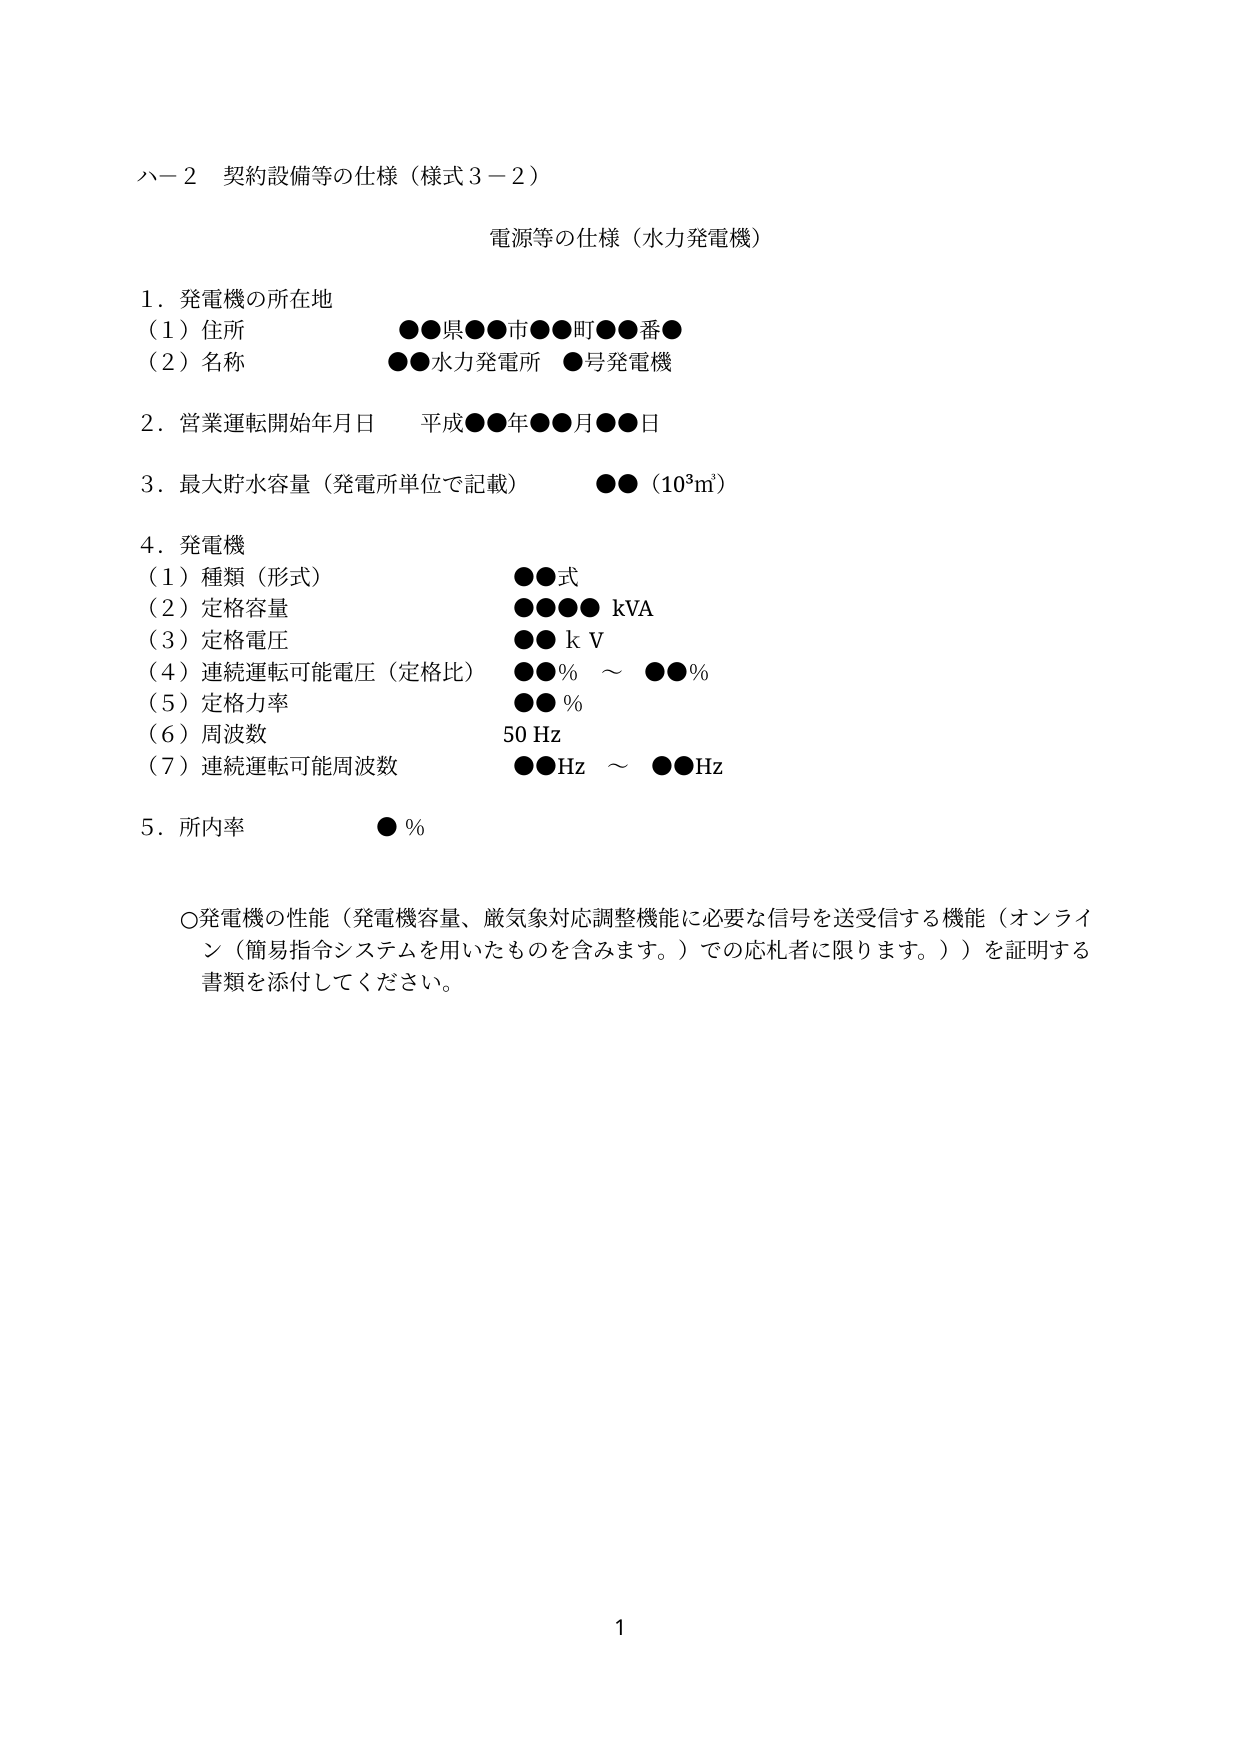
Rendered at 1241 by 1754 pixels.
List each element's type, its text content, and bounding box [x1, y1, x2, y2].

text ２．営業運転開始年月日 平成●●年●●月●●日 [136, 406, 1104, 438]
text ４．発電機 [136, 529, 1104, 560]
text ３．最大貯水容量（発電所単位で記載） ●●（10³㎥） [136, 467, 1104, 499]
text （６）周波数 50 Hz [136, 718, 1104, 749]
text （５）定格力率 ●● ％ [136, 686, 1104, 718]
text １．発電機の所在地 [136, 282, 1104, 313]
text ○発電機の性能（発電機容量、厳気象対応調整機能に必要な信号を送受信する機能（オンライン（簡易指令システムを用いたものを含みます。）での応札者に限ります。））を証明する書類を添付してください。 [179, 902, 1104, 996]
text （２）名称 ●●水力発電所 ●号発電機 [136, 345, 1104, 376]
text （３）定格電圧 ●● ｋV [136, 623, 1104, 655]
text （１）種類（形式） ●●式 [136, 560, 1104, 592]
text （２）定格容量 ●●●● kVA [136, 592, 1104, 623]
text （４）連続運転可能電圧（定格比） ●●％ ～ ●●％ [136, 655, 1104, 686]
text （１）住所 ●●県●●市●●町●●番● [136, 313, 1104, 345]
text ５．所内率 ● ％ [136, 811, 1104, 842]
text 電源等の仕様（水力発電機） [136, 221, 1104, 252]
text ハ－２ 契約設備等の仕様（様式３－２） [136, 159, 1104, 191]
text （７）連続運転可能周波数 ●●Hz ～ ●●Hz [136, 749, 1104, 781]
